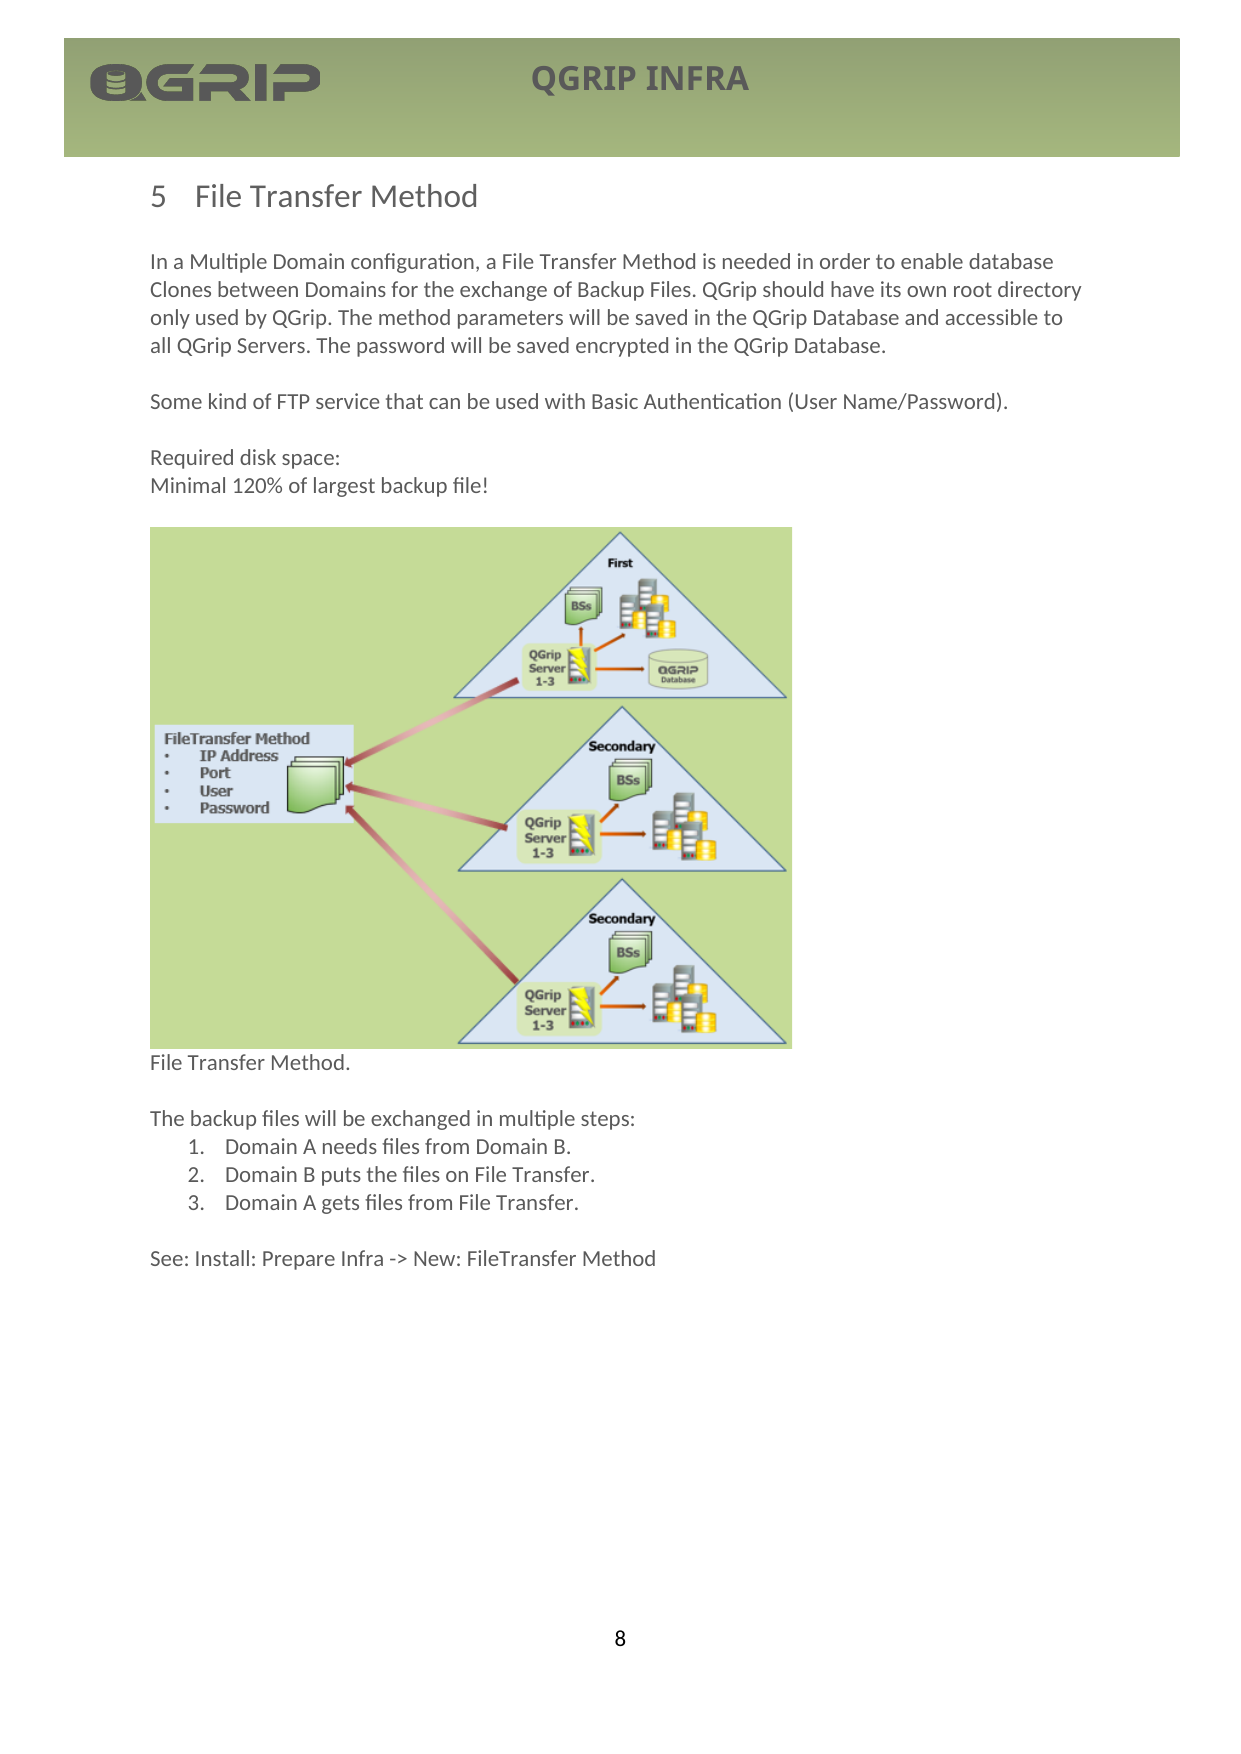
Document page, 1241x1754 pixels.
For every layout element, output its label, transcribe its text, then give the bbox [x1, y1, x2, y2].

subtitle File Transfer Method [150, 175, 1090, 216]
text File Transfer Method. [150, 1048, 1090, 1076]
list Domain A gets files from File Transfer. [187, 1188, 1090, 1216]
text See: Install: Prepare Infra -> New: FileTransfer Method [150, 1244, 1090, 1272]
list Domain A needs files from Domain B. [187, 1132, 1090, 1160]
text Some kind of FTP service that can be used with Basic Authentication (User Name/Password). [150, 387, 1090, 415]
list Domain B puts the files on File Transfer. [187, 1160, 1090, 1188]
text In a Multiple Domain configuration, a File Transfer Method is needed in order to enable database Clones between Domains for the exchange of Backup Files. QGrip should have its own root directory only used by QGrip. The method parameters will be saved in the QGrip Database and accessible to all QGrip Servers. The password will be saved encrypted in the QGrip Database. [150, 247, 1090, 359]
text Minimal 120% of largest backup file! [150, 471, 1090, 499]
text The backup files will be exchanged in multiple steps: [150, 1104, 1090, 1132]
text Required disk space: [150, 443, 1090, 471]
picture [150, 527, 793, 1049]
picture [90, 64, 320, 101]
